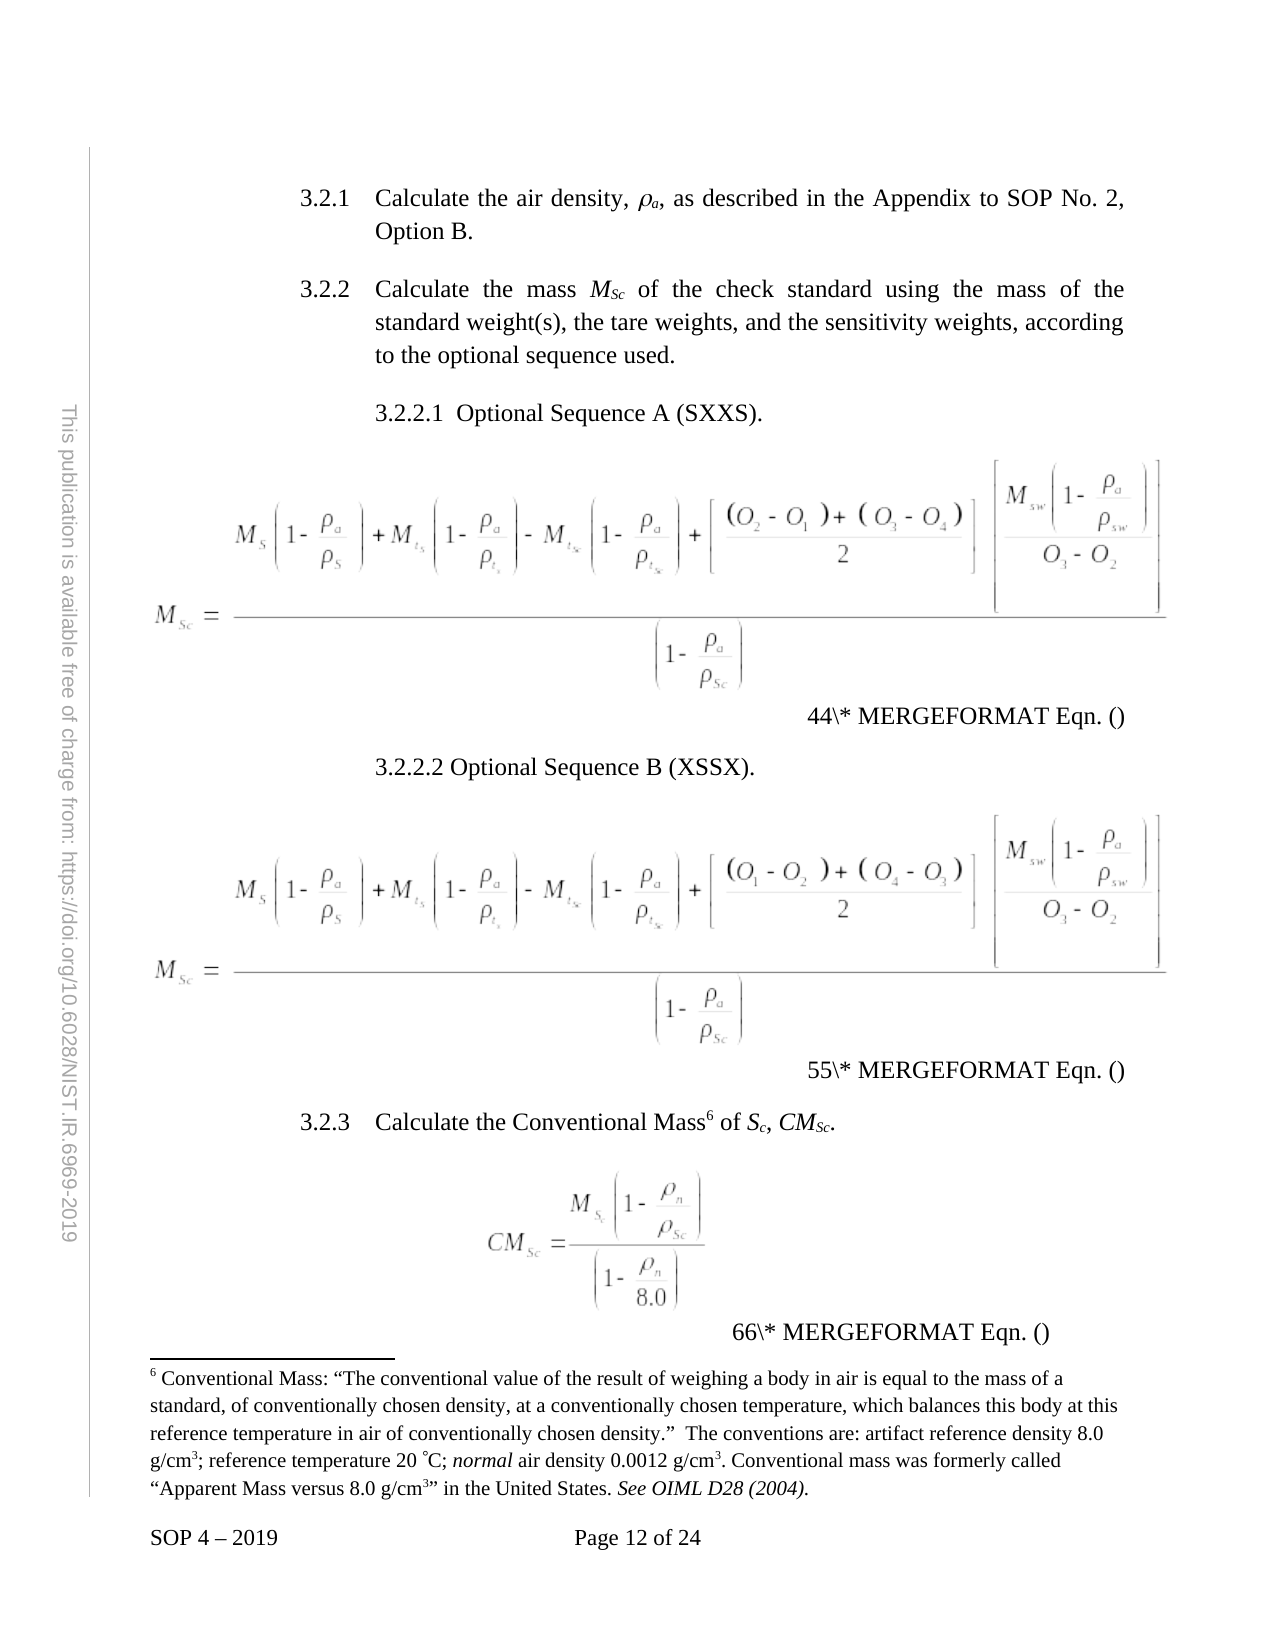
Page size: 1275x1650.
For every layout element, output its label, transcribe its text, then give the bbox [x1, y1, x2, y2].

subtitle Optional Sequence B (XSSX). [375, 752, 1125, 781]
subtitle Optional Sequence A (SXXS). [375, 398, 1125, 427]
subtitle Calculate the mass MSc of the check standard using the mass of the standard weight(s), the tare weights, and the sensitivity weights, according to the optional sequence used. [300, 274, 1125, 368]
subtitle Calculate the Conventional Mass of Sc, CMSc. [300, 1107, 1125, 1136]
subtitle Calculate the air density, a, as described in the Appendix to SOP No. 2, Option B. [300, 183, 1125, 244]
